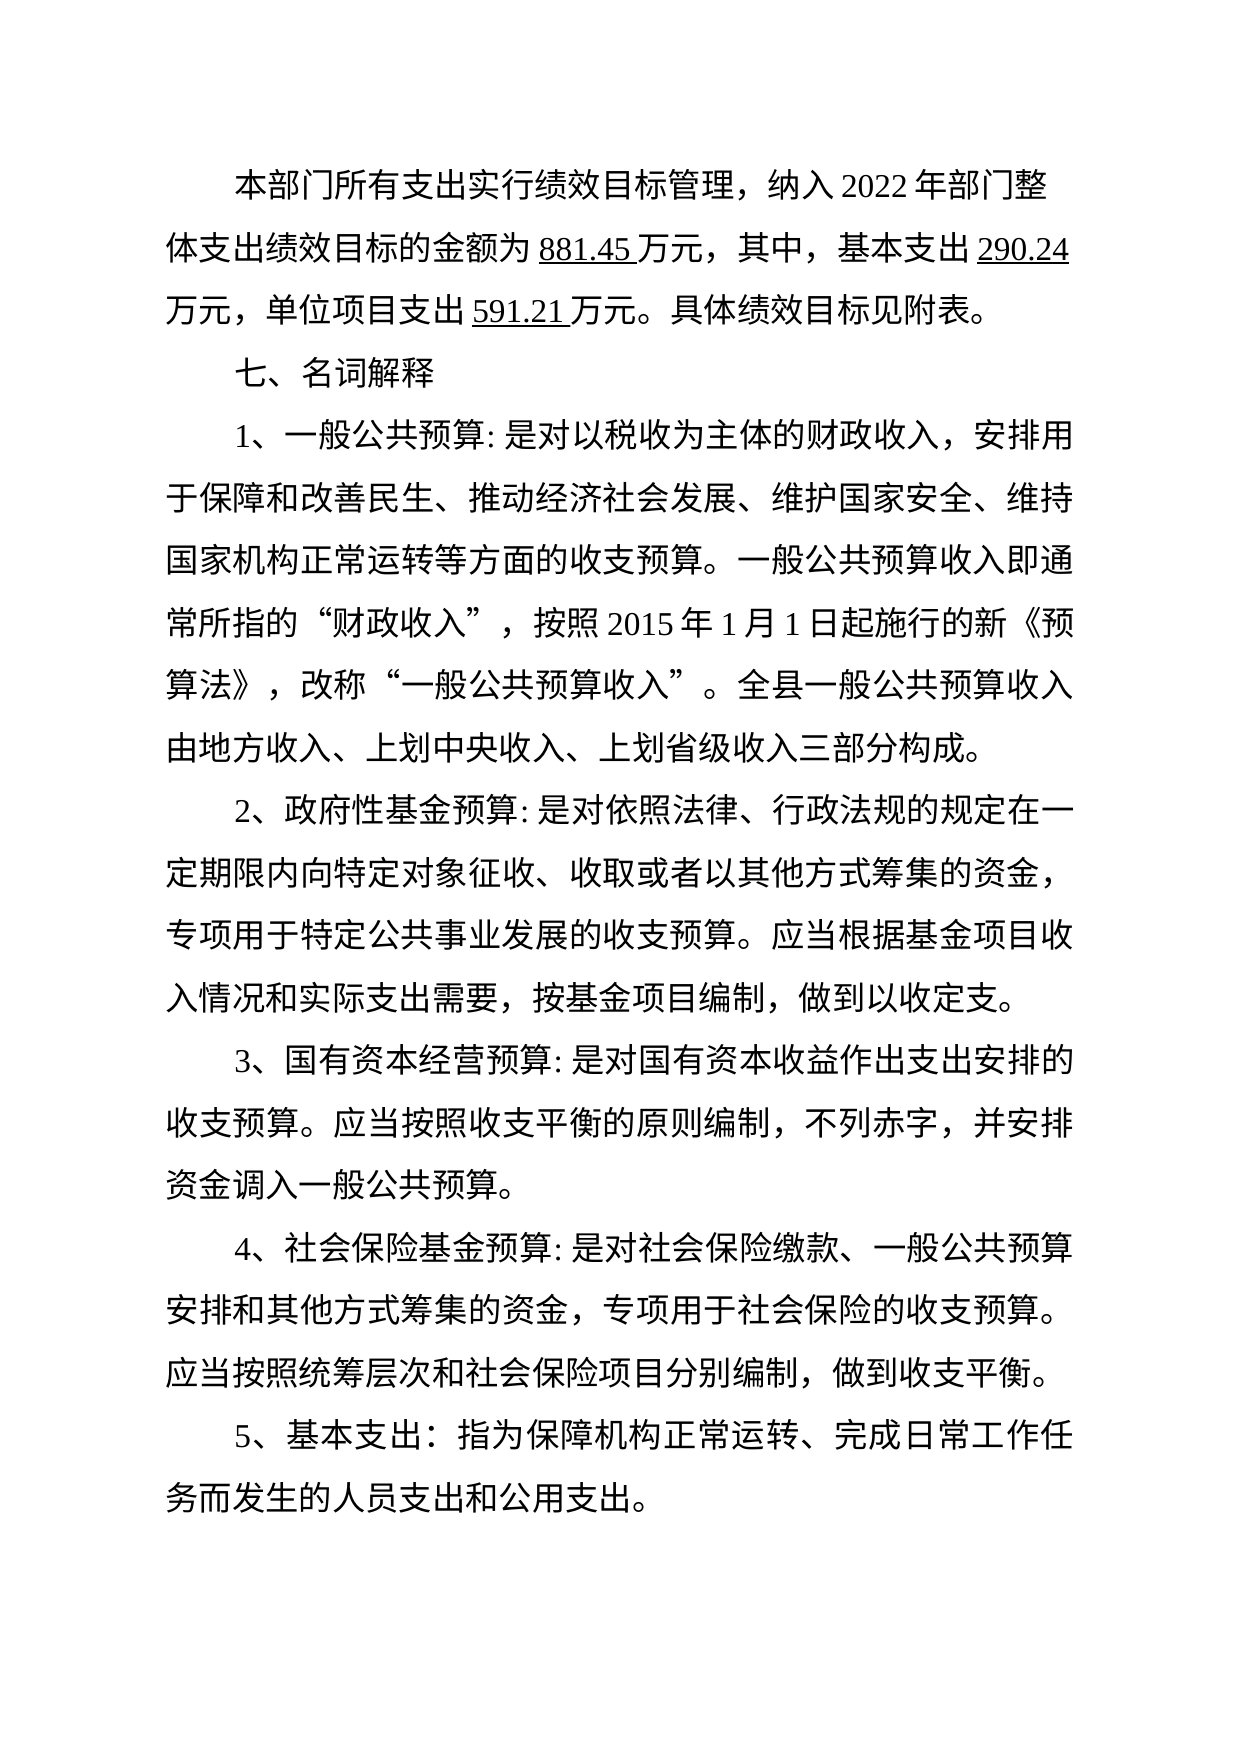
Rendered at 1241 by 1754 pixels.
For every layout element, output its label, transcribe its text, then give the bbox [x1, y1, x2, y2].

text 5、基本支出：指为保障机构正常运转、完成日常工作任务而发生的人员支出和公用支出。 [165, 1398, 1075, 1523]
text 七、名词解释 [165, 335, 1075, 398]
text 2、政府性基金预算: 是对依照法律、行政法规的规定在一定期限内向特定对象征收、收取或者以其他方式筹集的资金，专项用于特定公共事业发展的收支预算。应当根据基金项目收入情况和实际支出需要，按基金项目编制，做到以收定支。 [165, 773, 1075, 1023]
text 4、社会保险基金预算: 是对社会保险缴款、一般公共预算安排和其他方式筹集的资金，专项用于社会保险的收支预算。应当按照统筹层次和社会保险项目分别编制，做到收支平衡。 [165, 1210, 1075, 1398]
text 3、国有资本经营预算: 是对国有资本收益作出支出安排的收支预算。应当按照收支平衡的原则编制，不列赤字，并安排资金调入一般公共预算。 [165, 1023, 1075, 1210]
text 1、一般公共预算: 是对以税收为主体的财政收入，安排用于保障和改善民生、推动经济社会发展、维护国家安全、维持国家机构正常运转等方面的收支预算。一般公共预算收入即通常所指的“财政收入”，按照2015年1月1日起施行的新《预算法》，改称“一般公共预算收入”。全县一般公共预算收入由地方收入、上划中央收入、上划省级收入三部分构成。 [165, 398, 1075, 773]
text 本部门所有支出实行绩效目标管理，纳入2022年部门整体支出绩效目标的金额为881.45万元，其中，基本支出290.24万元，单位项目支出591.21万元。具体绩效目标见附表。 [165, 148, 1075, 335]
